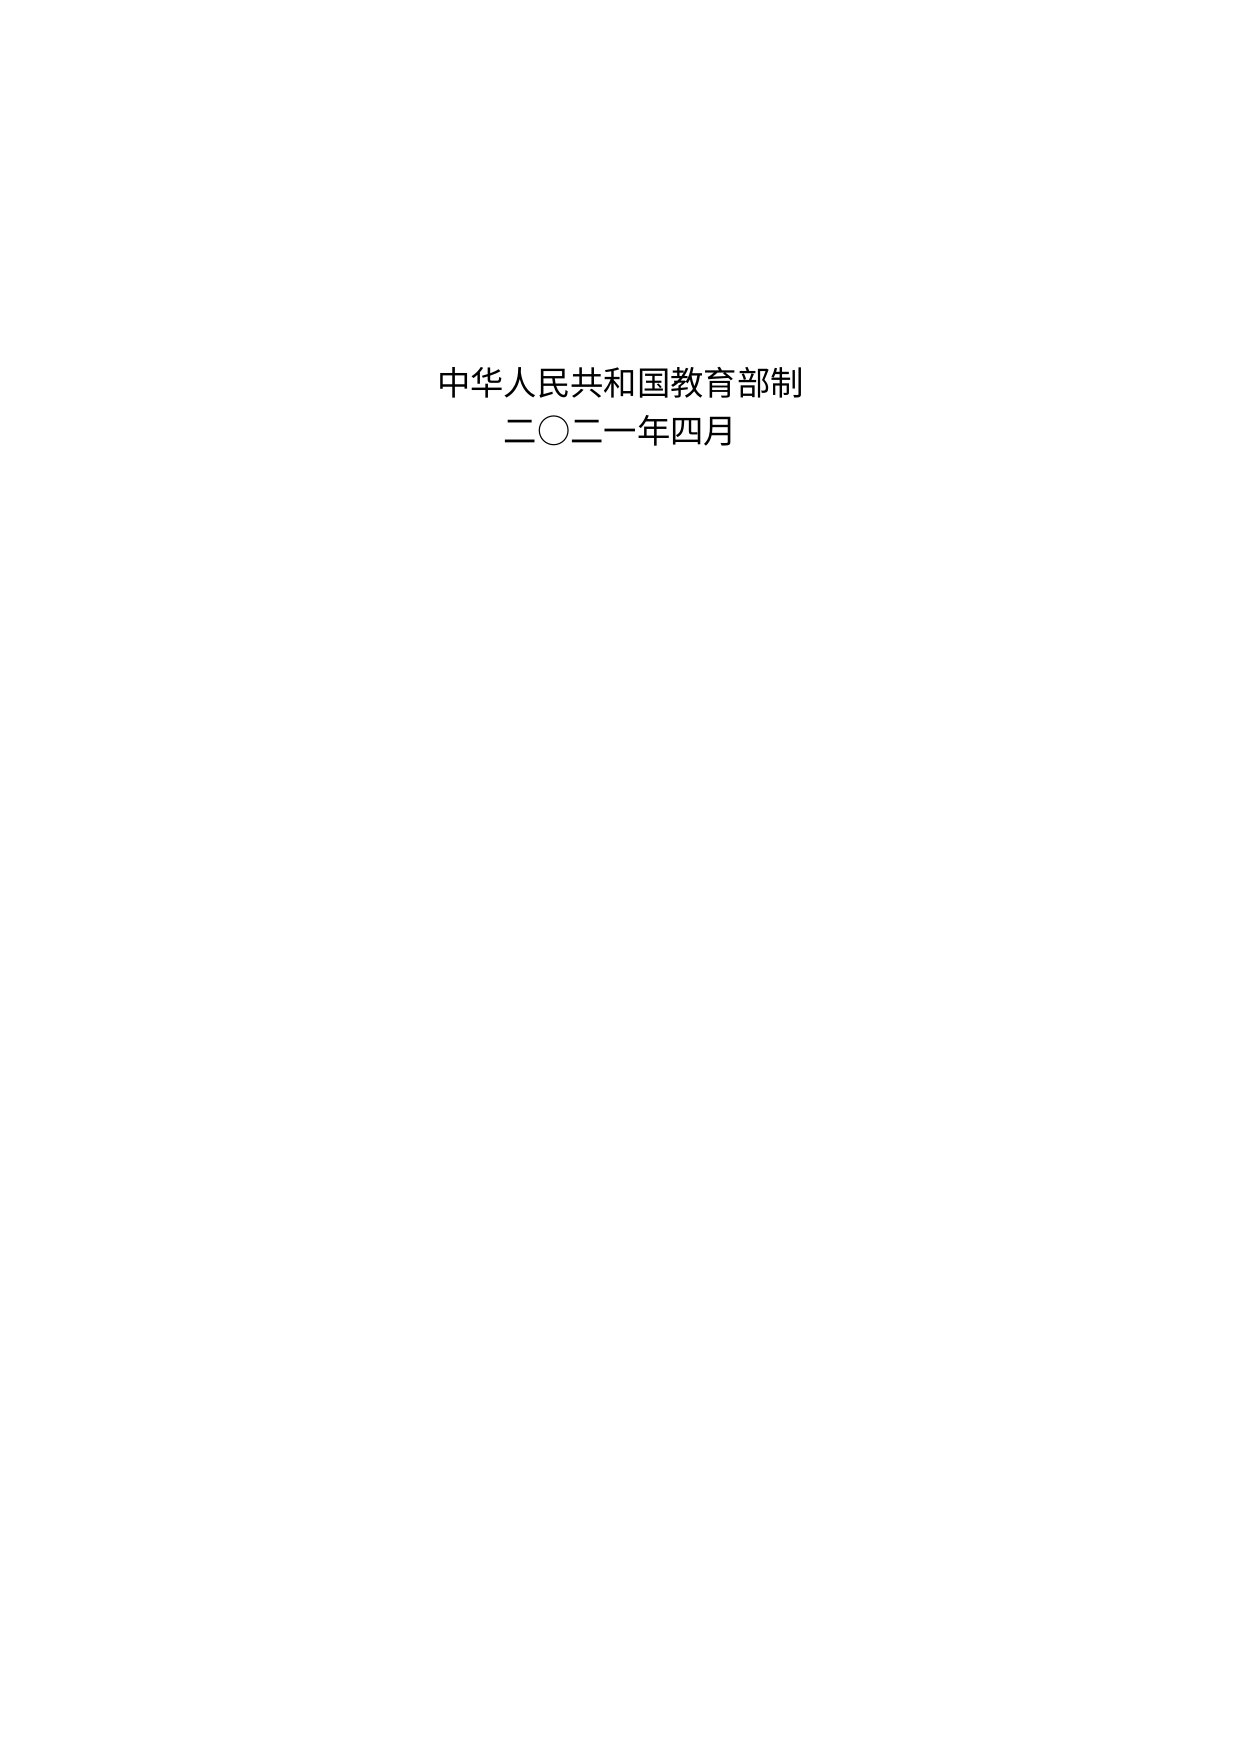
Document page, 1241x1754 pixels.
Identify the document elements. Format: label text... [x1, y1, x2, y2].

text 二○二一年四月 [187, 405, 1053, 453]
text 中华人民共和国教育部制 [187, 357, 1053, 405]
